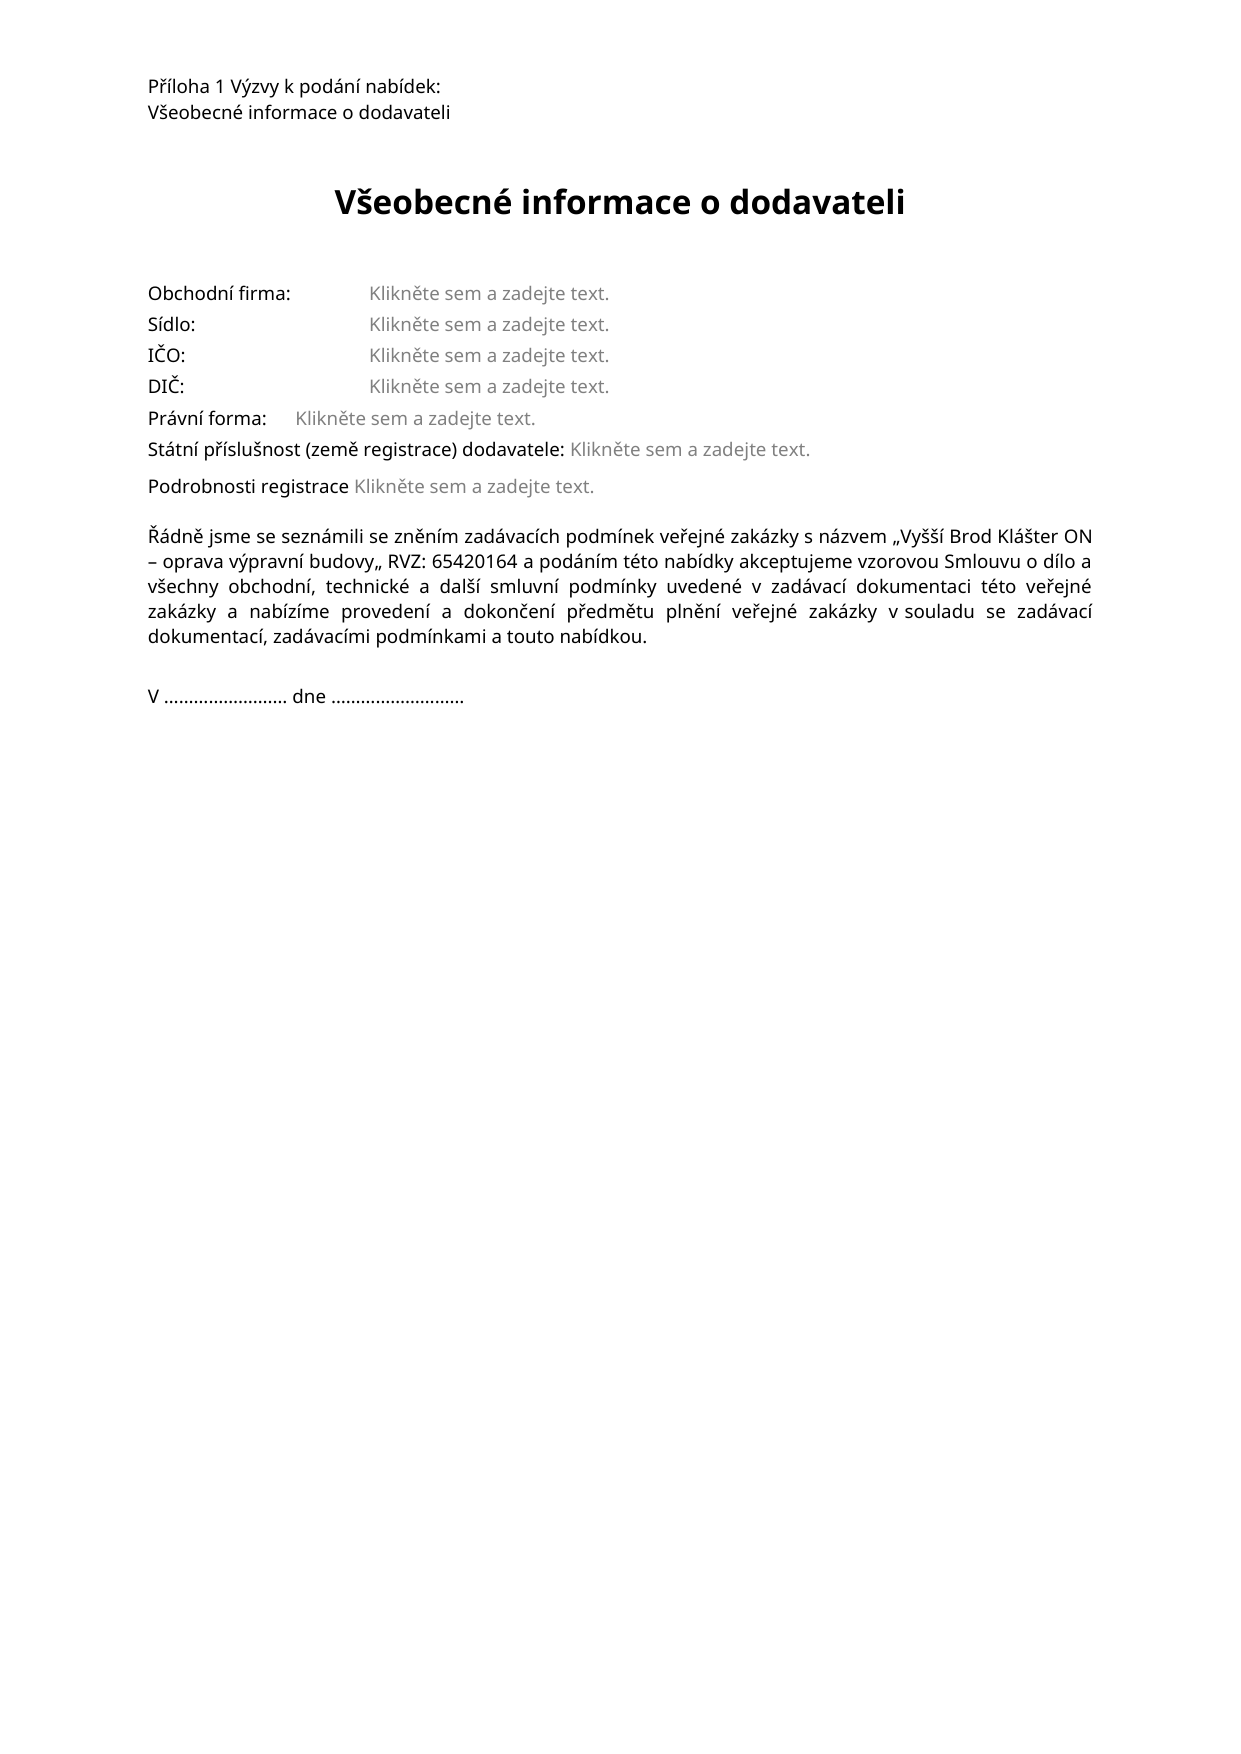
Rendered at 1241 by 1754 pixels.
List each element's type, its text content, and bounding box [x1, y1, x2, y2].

text Sídlo: [148, 311, 1093, 336]
text Státní příslušnost (země registrace) dodavatele: [148, 436, 1093, 461]
text IČO: [148, 343, 1093, 368]
text V ………………….… dne ……………………… [148, 680, 1092, 709]
text Obchodní firma: [148, 280, 1093, 305]
title Všeobecné informace o dodavateli [148, 178, 1093, 224]
text Právní forma: [148, 405, 1093, 430]
text Řádně jsme se seznámili se zněním zadávacích podmínek veřejné zakázky s názvem „Vyšší Brod Klášter ON – oprava výpravní budovy„ RVZ: 65420164 a podáním této nabídky akceptujeme vzorovou Smlouvu o dílo a všechny obchodní, technické a další smluvní podmínky uvedené v zadávací dokumentaci této veřejné zakázky a nabízíme provedení a dokončení předmětu plnění veřejné zakázky v souladu se zadávací dokumentací, zadávacími podmínkami a touto nabídkou. [148, 524, 1093, 649]
text Podrobnosti registrace [148, 474, 1093, 499]
text DIČ: [148, 374, 1093, 399]
